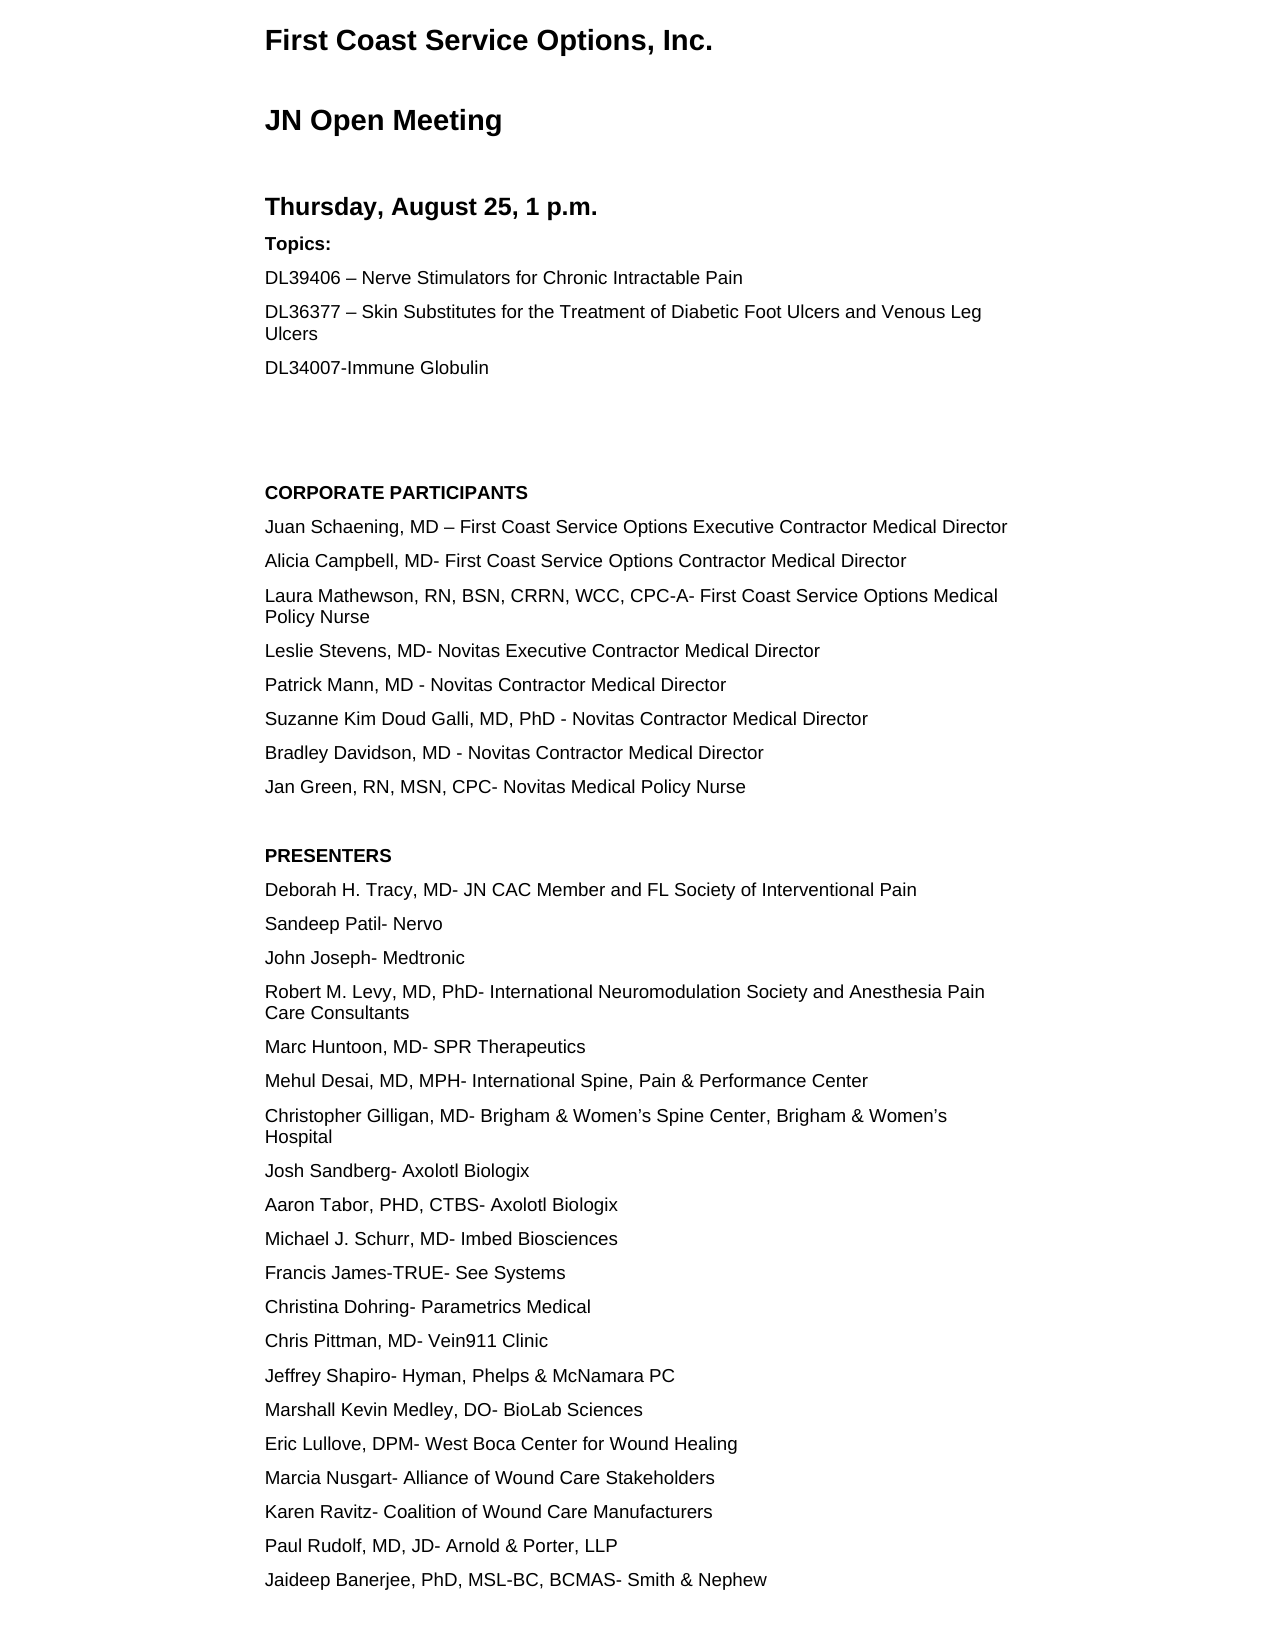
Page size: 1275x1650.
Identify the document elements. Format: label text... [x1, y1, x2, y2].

table_cell Thursday, August 25, 1 p.m. Topics: DL39406 – Nerve Stimulators for Chronic Intractable Pain DL36377 – Skin Substitutes for the Treatment of Diabetic Foot Ulcers and Venous Leg Ulcers DL34007-Immune Globulin [253, 159, 1023, 447]
table_header First Coast Service Options, Inc. JN Open Meeting [253, 0, 1023, 159]
table_cell CORPORATE PARTICIPANTS Juan Schaening, MD – First Coast Service Options Executive Contractor Medical Director Alicia Campbell, MD- First Coast Service Options Contractor Medical Director Laura Mathewson, RN, BSN, CRRN, WCC, CPC-A- First Coast Service Options Medical Policy Nurse Leslie Stevens, MD- Novitas Executive Contractor Medical Director Patrick Mann, MD - Novitas Contractor Medical Director Suzanne Kim Doud Galli, MD, PhD - Novitas Contractor Medical Director Bradley Davidson, MD - Novitas Contractor Medical Director Jan Green, RN, MSN, CPC- Novitas Medical Policy Nurse PRESENTERS Deborah H. Tracy, MD- JN CAC Member and FL Society of Interventional Pain Sandeep Patil- Nervo John Joseph- Medtronic Robert M. Levy, MD, PhD- International Neuromodulation Society and Anesthesia Pain Care Consultants Marc Huntoon, MD- SPR Therapeutics Mehul Desai, MD, MPH- International Spine, Pain & Performance Center Christopher Gilligan, MD- Brigham & Women’s Spine Center, Brigham & Women’s Hospital Josh Sandberg- Axolotl Biologix Aaron Tabor, PHD, CTBS- Axolotl Biologix Michael J. Schurr, MD- Imbed Biosciences Francis James-TRUE- See Systems Christina Dohring- Parametrics Medical Chris Pittman, MD- Vein911 Clinic Jeffrey Shapiro- Hyman, Phelps & McNamara PC Marshall Kevin Medley, DO- BioLab Sciences Eric Lullove, DPM- West Boca Center for Wound Healing Marcia Nusgart- Alliance of Wound Care Stakeholders Karen Ravitz- Coalition of Wound Care Manufacturers Paul Rudolf, MD, JD- Arnold & Porter, LLP Jaideep Banerjee, PhD, MSL-BC, BCMAS- Smith & Nephew [253, 447, 1023, 1650]
